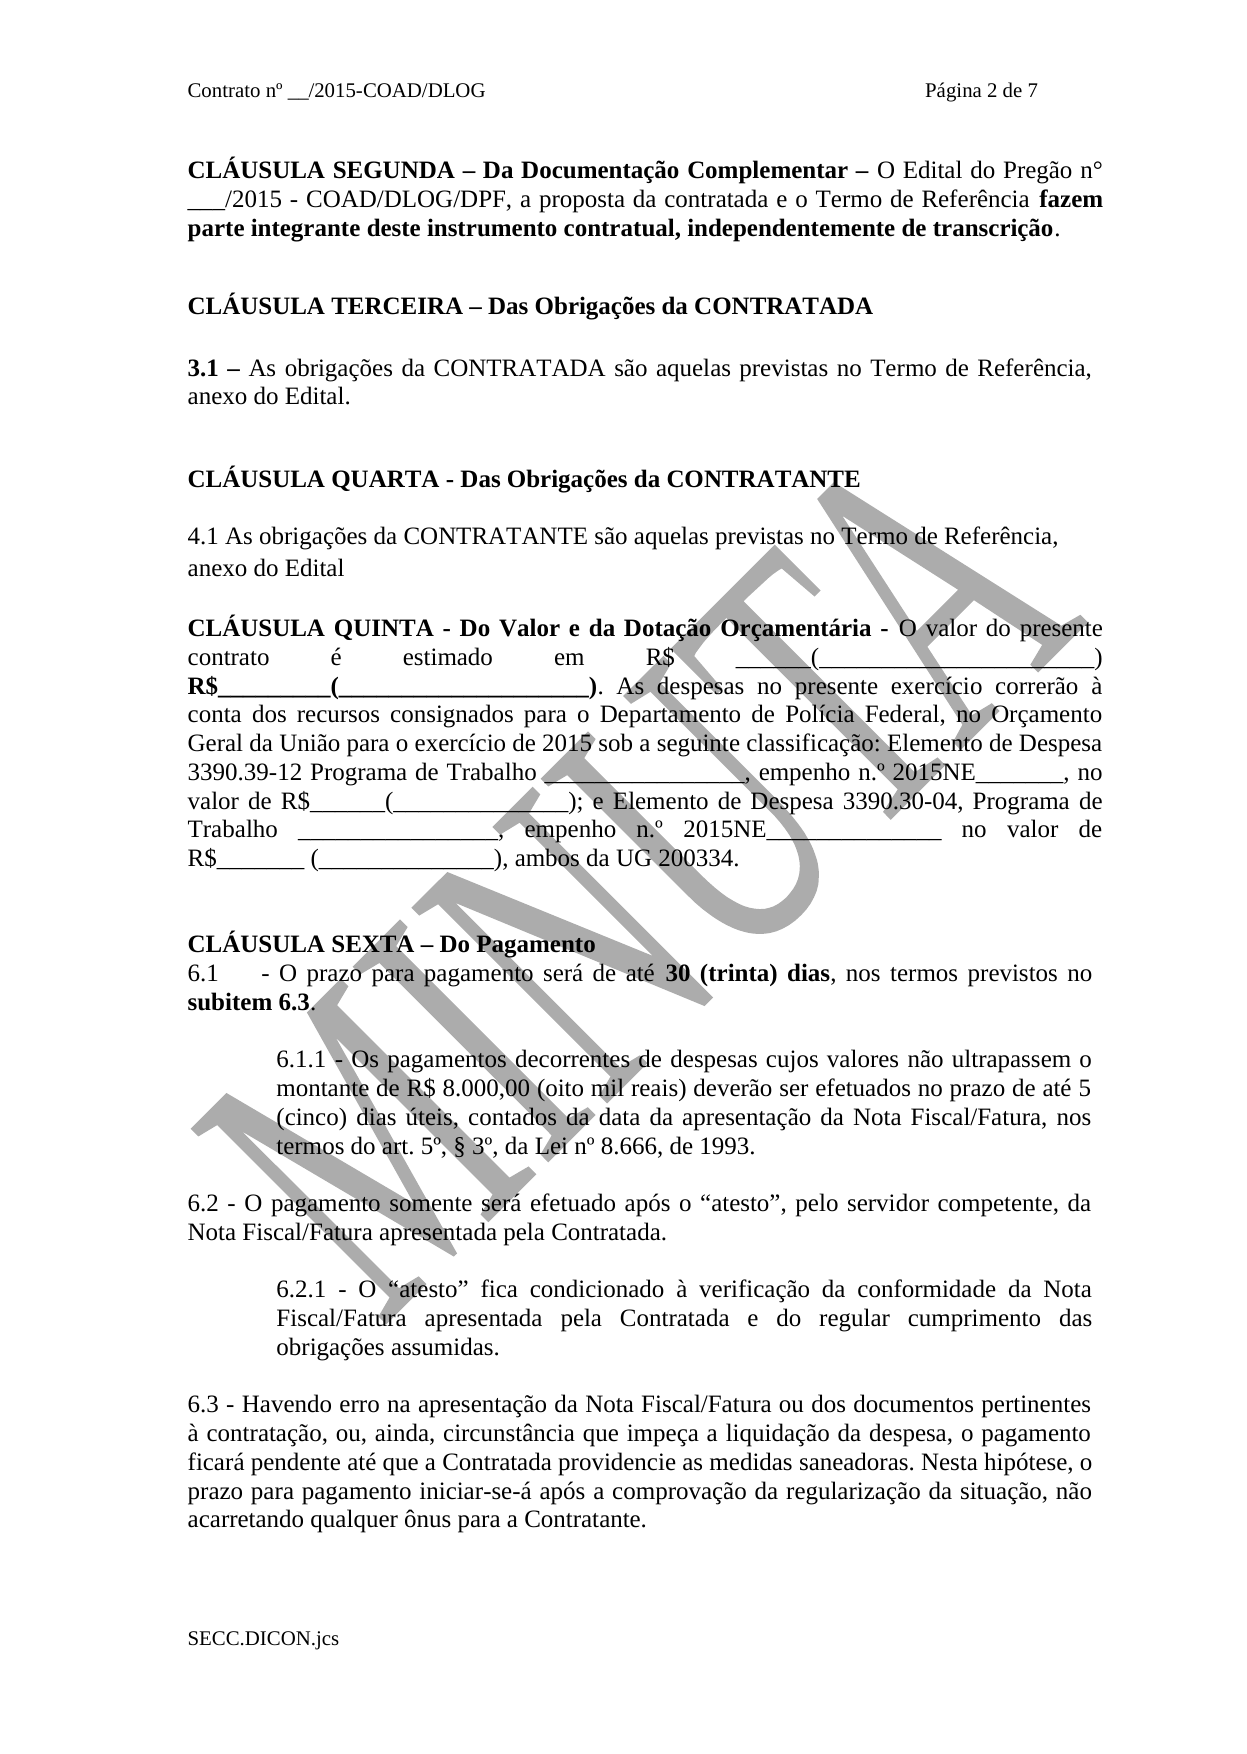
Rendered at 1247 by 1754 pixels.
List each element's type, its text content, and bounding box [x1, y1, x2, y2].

text CLÁUSULA QUINTA - Do Valor e da Dotação Orçamentária - O valor do presente contrato é estimado em R$ ______(______________________) R$_________(____________________). As despesas no presente exercício correrão à conta dos recursos consignados para o Departamento de Polícia Federal, no Orçamento Geral da União para o exercício de 2015 sob a seguinte classificação: Elemento de Despesa 3390.39-12 Programa de Trabalho ________________, empenho n.º 2015NE_______, no valor de R$______(______________); e Elemento de Despesa 3390.30-04, Programa de Trabalho ________________, empenho n.º 2015NE______________ no valor de R$_______ (______________), ambos da UG 200334. [187, 613, 1103, 872]
text 4.1 As obrigações da CONTRATANTE são aquelas previstas no Termo de Referência, anexo do Edital [187, 521, 1093, 582]
text CLÁUSULA SEXTA – Do Pagamento [187, 929, 1103, 958]
text CLÁUSULA QUARTA - Das Obrigações da CONTRATANTE [187, 464, 1103, 493]
text 3.1 – As obrigações da CONTRATADA são aquelas previstas no Termo de Referência, anexo do Edital. [187, 353, 1093, 410]
text 6.1.1 - Os pagamentos decorrentes de despesas cujos valores não ultrapassem o montante de R$ 8.000,00 (oito mil reais) deverão ser efetuados no prazo de até 5 (cinco) dias úteis, contados da data da apresentação da Nota Fiscal/Fatura, nos termos do art. 5º, § 3º, da Lei nº 8.666, de 1993. [276, 1044, 1093, 1159]
text CLÁUSULA SEGUNDA – Da Documentação Complementar – O Edital do Pregão n° ___/2015 - COAD/DLOG/DPF, a proposta da contratada e o Termo de Referência fazem parte integrante deste instrumento contratual, independentemente de transcrição. [187, 155, 1103, 241]
text 6.3 - Havendo erro na apresentação da Nota Fiscal/Fatura ou dos documentos pertinentes à contratação, ou, ainda, circunstância que impeça a liquidação da despesa, o pagamento ficará pendente até que a Contratada providencie as medidas saneadoras. Nesta hipótese, o prazo para pagamento iniciar-se-á após a comprovação da regularização da situação, não acarretando qualquer ônus para a Contratante. [187, 1389, 1093, 1533]
text CLÁUSULA TERCEIRA – Das Obrigações da CONTRATADA [187, 291, 1103, 320]
list - O prazo para pagamento será de até 30 (trinta) dias, nos termos previstos no subitem 6.3. [187, 958, 1093, 1016]
text 6.2.1 - O “atesto” fica condicionado à verificação da conformidade da Nota Fiscal/Fatura apresentada pela Contratada e do regular cumprimento das obrigações assumidas. [276, 1274, 1093, 1361]
text 6.2 - O pagamento somente será efetuado após o “atesto”, pelo servidor competente, da Nota Fiscal/Fatura apresentada pela Contratada. [187, 1188, 1093, 1246]
